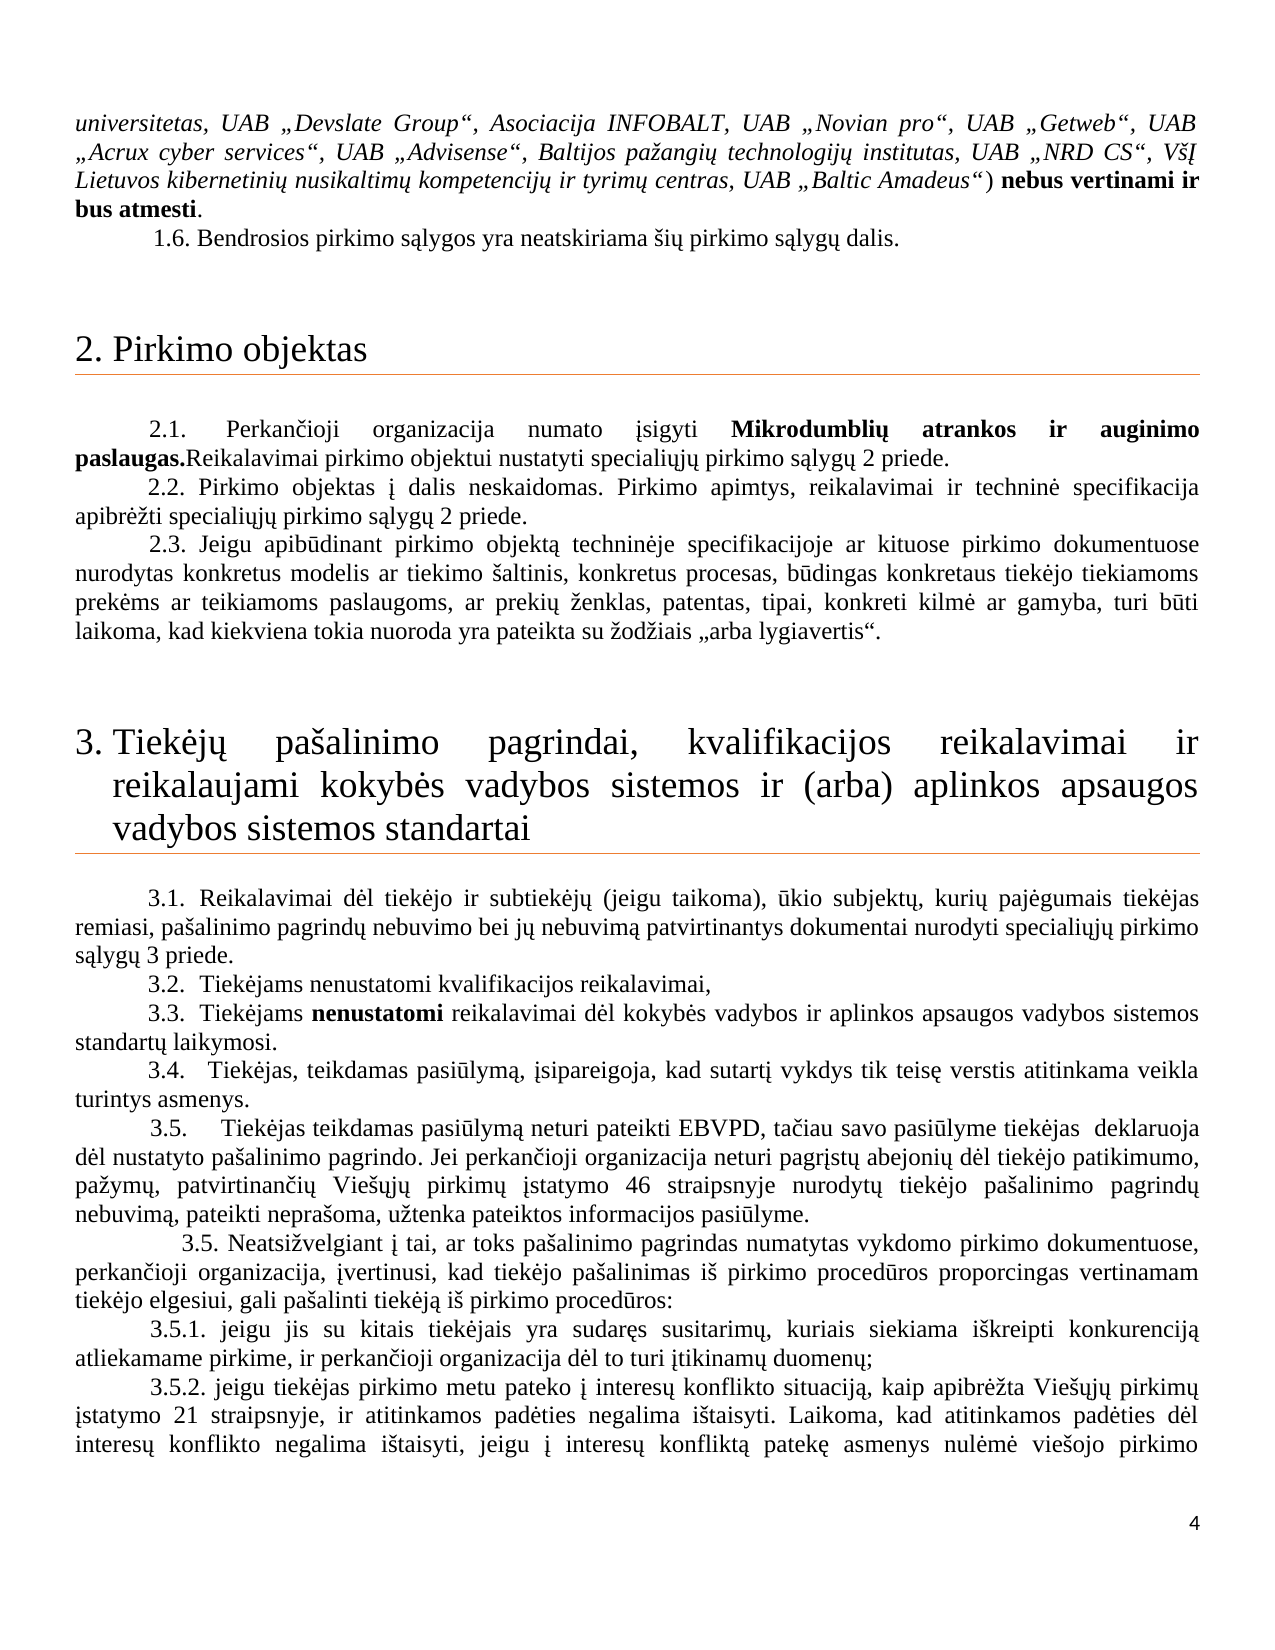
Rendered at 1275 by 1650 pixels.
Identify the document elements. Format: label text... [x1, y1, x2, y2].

text 2.2. Pirkimo objektas į dalis neskaidomas. Pirkimo apimtys, reikalavimai ir techninė specifikacija apibrėžti specialiųjų pirkimo sąlygų 2 priede. [75, 472, 1200, 529]
subtitle Pirkimo objektas [75, 327, 1200, 374]
list Perkančioji organizacija numato įsigyti Mikrodumblių atrankos ir auginimo paslaugas.Reikalavimai pirkimo objektui nustatyti specialiųjų pirkimo sąlygų 2 priede. [75, 414, 1200, 472]
list Tiekėjams nenustatomi kvalifikacijos reikalavimai, [75, 969, 1200, 998]
list Tiekėjams nenustatomi reikalavimai dėl kokybės vadybos ir aplinkos apsaugos vadybos sistemos standartų laikymosi. [75, 998, 1200, 1055]
list Tiekėjas, teikdamas pasiūlymą, įsipareigoja, kad sutartį vykdys tik teisę verstis atitinkama veikla turintys asmenys. [75, 1055, 1200, 1113]
list Reikalavimai dėl tiekėjo ir subtiekėjų (jeigu taikoma), ūkio subjektų, kurių pajėgumais tiekėjas remiasi, pašalinimo pagrindų nebuvimo bei jų nebuvimą patvirtinantys dokumentai nurodyti specialiųjų pirkimo sąlygų 3 priede. [75, 883, 1200, 969]
text 3.5.1. jeigu jis su kitais tiekėjais yra sudaręs susitarimų, kuriais siekiama iškreipti konkurenciją atliekamame pirkime, ir perkančioji organizacija dėl to turi įtikinamų duomenų; [75, 1314, 1200, 1372]
list Tiekėjas teikdamas pasiūlymą neturi pateikti EBVPD, tačiau savo pasiūlyme tiekėjas deklaruoja dėl nustatyto pašalinimo pagrindo. Jei perkančioji organizacija neturi pagrįstų abejonių dėl tiekėjo patikimumo, pažymų, patvirtinančių Viešųjų pirkimų įstatymo 46 straipsnyje nurodytų tiekėjo pašalinimo pagrindų nebuvimą, pateikti neprašoma, užtenka pateiktos informacijos pasiūlyme. [75, 1113, 1200, 1228]
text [75, 1372, 1200, 1458]
list 2.3. Jeigu apibūdinant pirkimo objektą techninėje specifikacijoje ar kituose pirkimo dokumentuose nurodytas konkretus modelis ar tiekimo šaltinis, konkretus procesas, būdingas konkretaus tiekėjo tiekiamoms prekėms ar teikiamoms paslaugoms, ar prekių ženklas, patentas, tipai, konkreti kilmė ar gamyba, turi būti laikoma, kad kiekviena tokia nuoroda yra pateikta su žodžiais „arba lygiavertis“. [75, 529, 1200, 644]
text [75, 108, 1200, 223]
subtitle Tiekėjų pašalinimo pagrindai, kvalifikacijos reikalavimai ir reikalaujami kokybės vadybos sistemos ir (arba) aplinkos apsaugos vadybos sistemos standartai [75, 719, 1200, 853]
text 1.6. Bendrosios pirkimo sąlygos yra neatskiriama šių pirkimo sąlygų dalis. [75, 223, 1200, 252]
text 3.5. Neatsižvelgiant į tai, ar toks pašalinimo pagrindas numatytas vykdomo pirkimo dokumentuose, perkančioji organizacija, įvertinusi, kad tiekėjo pašalinimas iš pirkimo procedūros proporcingas vertinamam tiekėjo elgesiui, gali pašalinti tiekėją iš pirkimo procedūros: [75, 1228, 1200, 1314]
